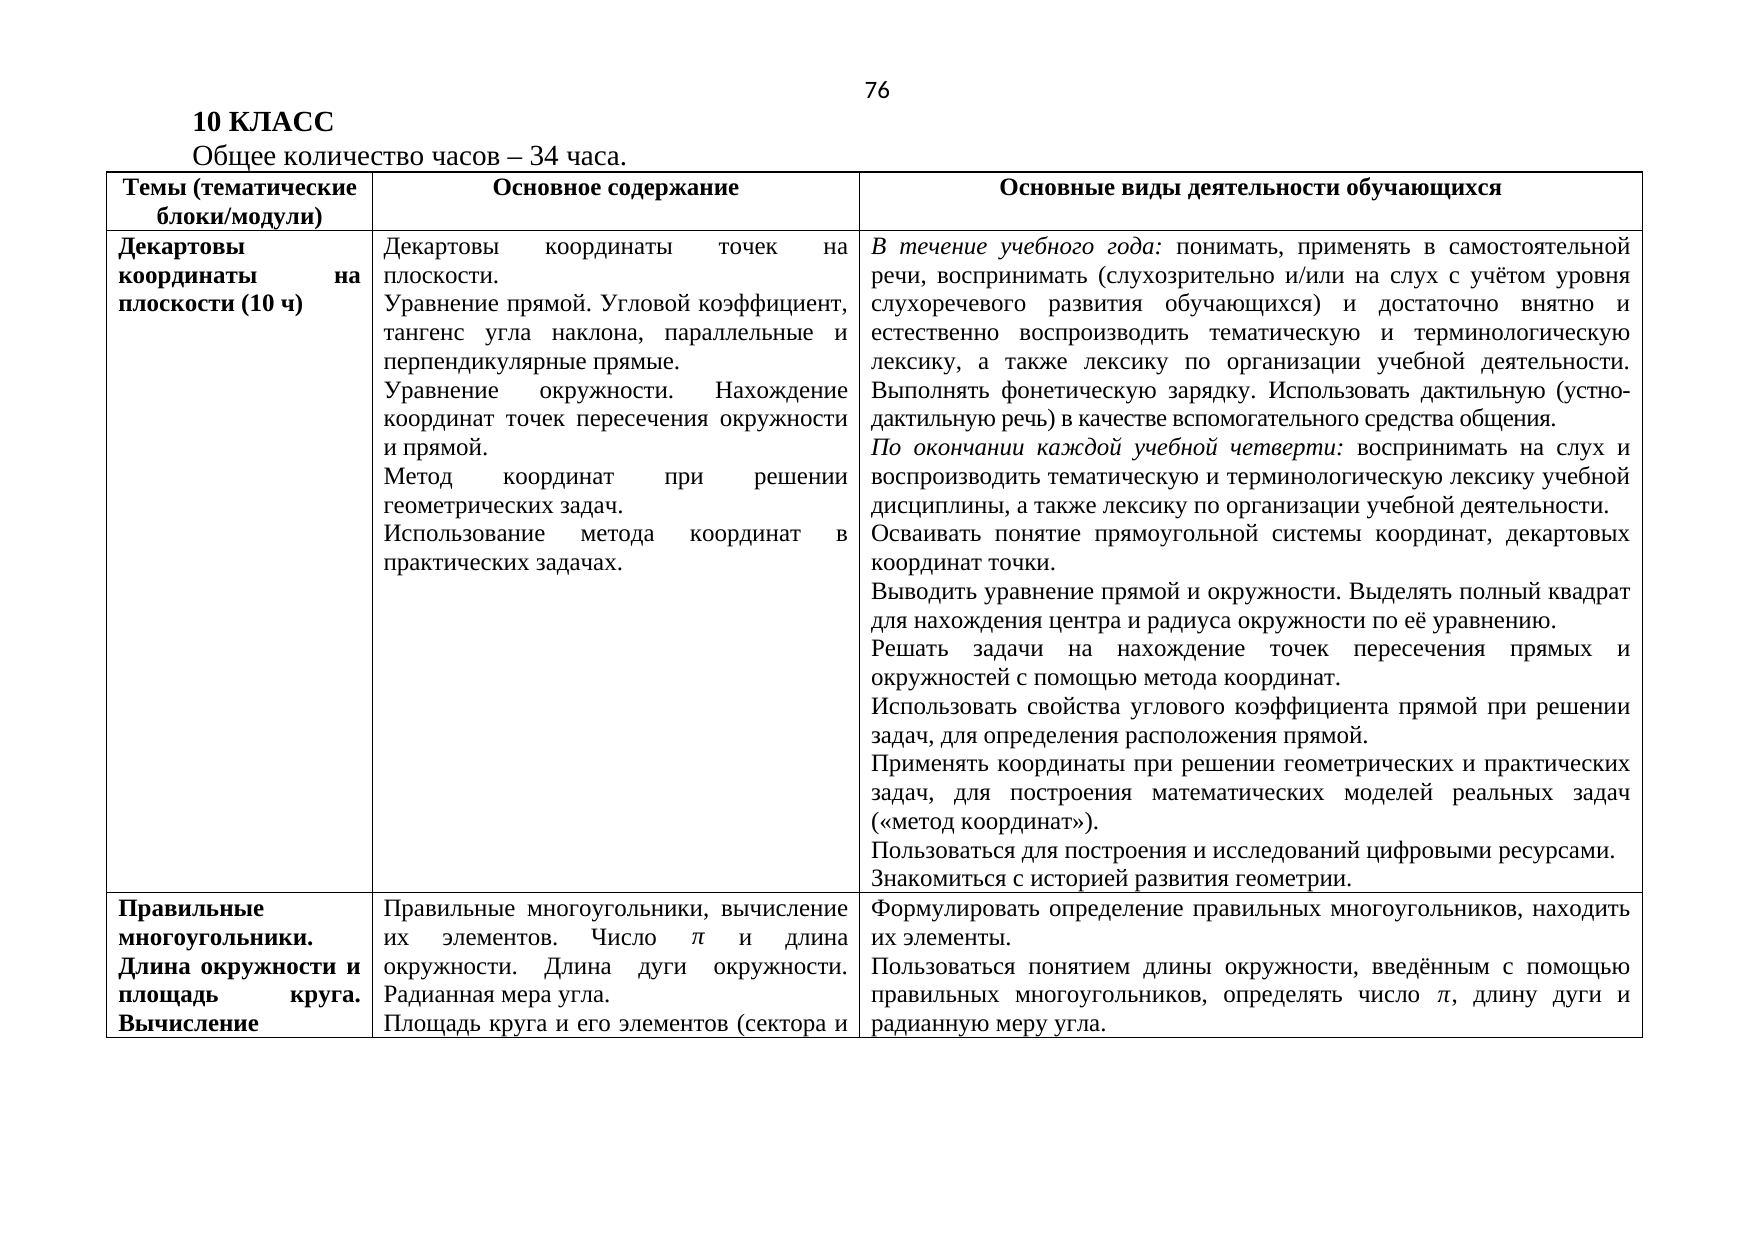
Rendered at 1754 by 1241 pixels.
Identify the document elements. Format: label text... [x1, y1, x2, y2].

table_header Основные виды деятельности обучающихся [860, 173, 1642, 230]
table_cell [107, 893, 372, 1037]
text Общее количество часов – 34 часа. [118, 138, 1636, 171]
table_header Темы (тематические блоки/модули) [107, 173, 372, 230]
table_cell В течение учебного года: понимать, применять в самостоятельной речи, воспринимать (слухозрительно и/или на слух с учётом уровня слухоречевого развития обучающихся) и достаточно внятно и естественно воспроизводить тематическую и терминологическую лексику, а также лексику по организации учебной деятельности. Выполнять фонетическую зарядку. Использовать дактильную (устно-дактильную речь) в качестве вспомогательного средства общения. По окончании каждой учебной четверти: воспринимать на слух и воспроизводить тематическую и терминологическую лексику учебной дисциплины, а также лексику по организации учебной деятельности. Осваивать понятие прямоугольной системы координат, декартовых координат точки. Выводить уравнение прямой и окружности. Выделять полный квадрат для нахождения центра и радиуса окружности по её уравнению. Решать задачи на нахождение точек пересечения прямых и окружностей с помощью метода координат. Использовать свойства углового коэффициента прямой при решении задач, для определения расположения прямой. Применять координаты при решении геометрических и практических задач, для построения математических моделей реальных задач («метод координат»). Пользоваться для построения и исследований цифровыми ресурсами. Знакомиться с историей развития геометрии. [860, 231, 1642, 892]
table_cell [860, 893, 1642, 1037]
text 10 КЛАСС [118, 104, 1636, 138]
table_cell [373, 893, 859, 1037]
table_cell Декартовы координаты точек на плоскости. Уравнение прямой. Угловой коэффициент, тангенс угла наклона, параллельные и перпендикулярные прямые. Уравнение окружности. Нахождение координат точек пересечения окружности и прямой. Метод координат при решении геометрических задач. Использование метода координат в практических задачах. [373, 231, 859, 892]
table_cell Декартовы координаты на плоскости (10 ч) [107, 231, 372, 892]
table_header Основное содержание [373, 173, 859, 230]
